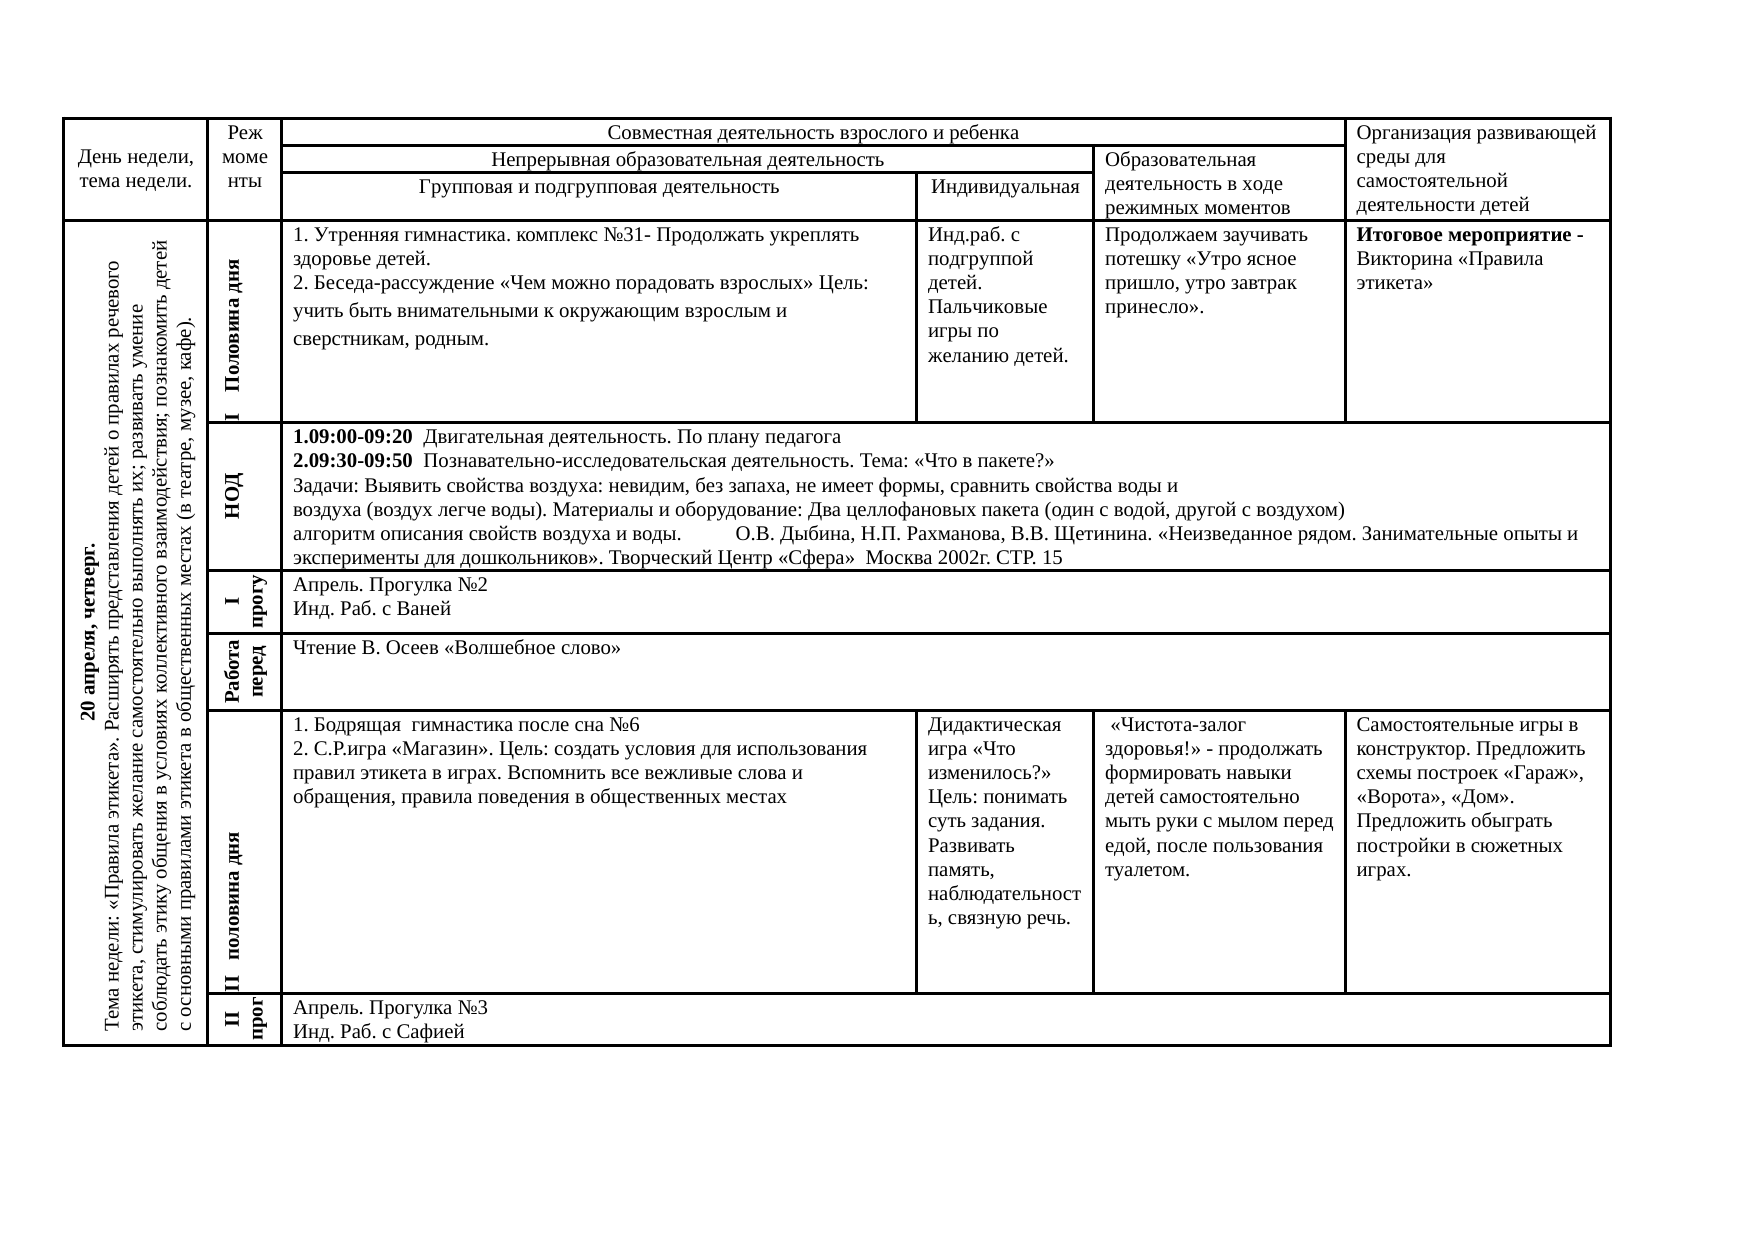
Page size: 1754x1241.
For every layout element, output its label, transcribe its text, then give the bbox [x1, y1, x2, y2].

table_cell Групповая и подгрупповая деятельность [283, 174, 915, 219]
table_cell Апрель. Прогулка №3 Инд. Раб. с Сафией [283, 995, 1609, 1043]
table_cell Дидактическая игра «Что изменилось?» Цель: понимать суть задания. Развивать память, наблюдательность, связную речь. [918, 712, 1092, 992]
table_cell II прогулка [209, 995, 280, 1043]
table_cell I прогулка [209, 572, 280, 632]
table_cell НОД [209, 424, 280, 569]
table_header Совместная деятельность взрослого и ребенка [283, 120, 1344, 144]
table_cell I Половина дня [209, 222, 280, 421]
table_header Реж моменты [209, 120, 280, 219]
table_cell Образовательная деятельность в ходе режимных моментов [1095, 147, 1344, 219]
table_cell Апрель. Прогулка №2 Инд. Раб. с Ваней [283, 572, 1609, 632]
table_cell Чтение В. Осеев «Волшебное слово» [283, 635, 1609, 709]
table_cell Продолжаем заучивать потешку «Утро ясное пришло, утро завтрак принесло». [1095, 222, 1344, 421]
table_cell Итоговое мероприятие - Викторина «Правила этикета» [1347, 222, 1609, 421]
table_cell Работа перед сном [209, 635, 280, 709]
table_cell 1. Утренняя гимнастика. комплекс №31- Продолжать укреплять здоровье детей. 2. Беседа-рассуждение «Чем можно порадовать взрослых» Цель: учить быть внимательными к окружающим взрослым и сверстникам, родным. [283, 222, 915, 421]
table_cell 20 апреля, четверг. Тема недели: «Правила этикета». Расширять представления детей о правилах речевого этикета, стимулировать желание самостоятельно выполнять их; развивать умение соблюдать этику общения в условиях коллективного взаимодействия; познакомить детей с основными правилами этикета в общественных местах (в театре, музее, кафе). [65, 222, 206, 1043]
table_header Организация развивающей среды для самостоятельной деятельности детей [1347, 120, 1609, 219]
table_cell «Чистота-залог здоровья!» - продолжать формировать навыки детей самостоятельно мыть руки с мылом перед едой, после пользования туалетом. [1095, 712, 1344, 992]
table_cell II половина дня [209, 712, 280, 992]
table_header День недели, тема недели. [65, 120, 206, 219]
table_cell 1. Бодрящая гимнастика после сна №6 2. С.Р.игра «Магазин». Цель: создать условия для использования правил этикета в играх. Вспомнить все вежливые слова и обращения, правила поведения в общественных местах [283, 712, 915, 992]
table_cell Самостоятельные игры в конструктор. Предложить схемы построек «Гараж», «Ворота», «Дом». Предложить обыграть постройки в сюжетных играх. [1347, 712, 1609, 992]
table_cell Индивидуальная [918, 174, 1092, 219]
table_cell Непрерывная образовательная деятельность [283, 147, 1092, 171]
table_cell Инд.раб. с подгруппой детей. Пальчиковые игры по желанию детей. [918, 222, 1092, 421]
table_cell 1.09:00-09:20 Двигательная деятельность. По плану педагога 2.09:30-09:50 Познавательно-исследовательская деятельность. Тема: «Что в пакете?» Задачи: Выявить свойства воздуха: невидим, без запаха, не имеет формы, сравнить свойства воды и воздуха (воздух легче воды). Материалы и оборудование: Два целлофановых пакета (один с водой, другой с воздухом) алгоритм описания свойств воздуха и воды. О.В. Дыбина, Н.П. Рахманова, В.В. Щетинина. «Неизведанное рядом. Занимательные опыты и эксперименты для дошкольников». Творческий Центр «Сфера» Москва 2002г. СТР. 15 [283, 424, 1609, 569]
